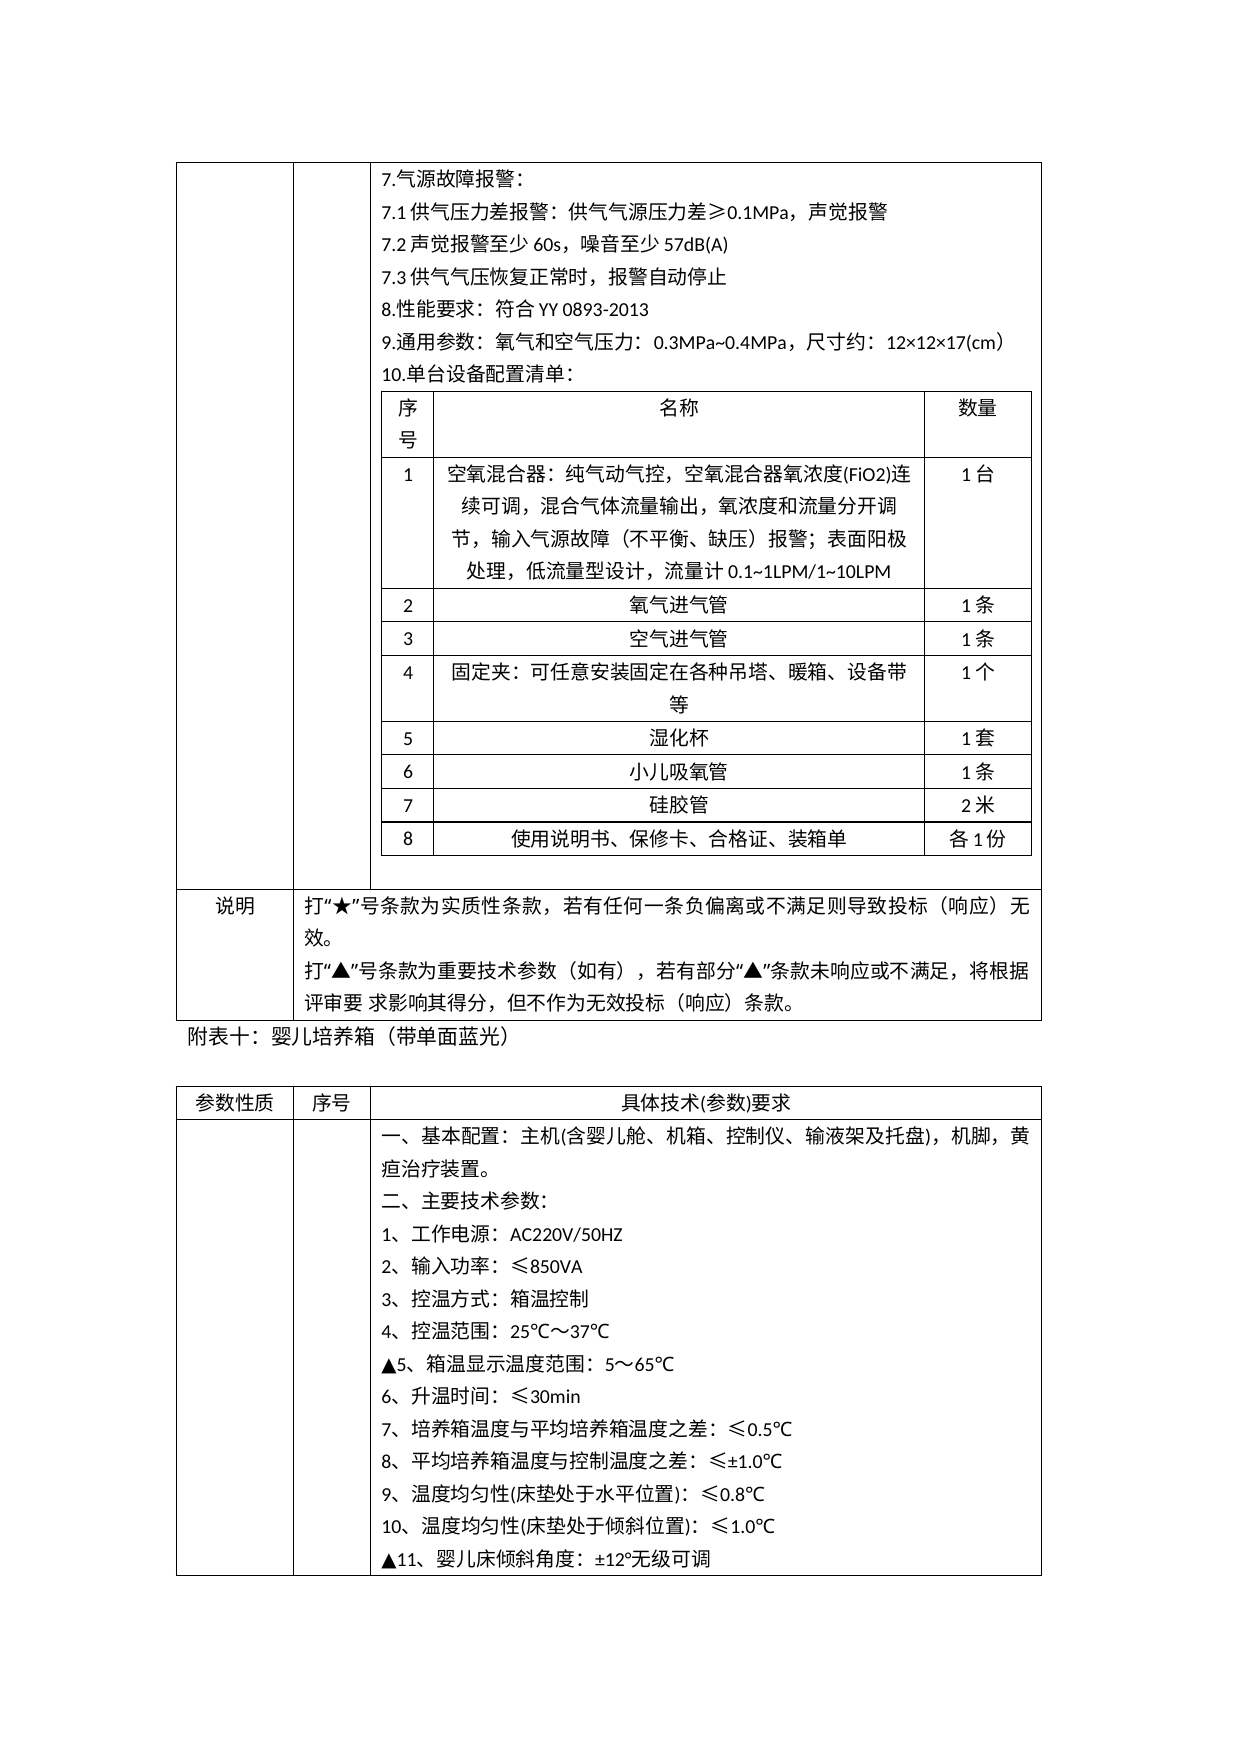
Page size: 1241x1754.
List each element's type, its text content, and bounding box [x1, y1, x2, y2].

table_cell [177, 1120, 293, 1575]
table_cell [294, 163, 370, 888]
table_header 序号 [294, 1087, 370, 1119]
text 附表十：婴儿培养箱（带单面蓝光） [187, 1021, 1053, 1053]
table_cell [294, 1120, 370, 1575]
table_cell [371, 1120, 1041, 1575]
table_cell [177, 163, 293, 888]
table_header 具体技术(参数)要求 [371, 1087, 1041, 1119]
table_cell 说明 [177, 890, 293, 1019]
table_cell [371, 163, 1041, 888]
table_header 参数性质 [177, 1087, 293, 1119]
table_cell 打“★”号条款为实质性条款，若有任何一条负偏离或不满足则导致投标（响应）无效。 打“▲”号条款为重要技术参数（如有），若有部分“▲”条款未响应或不满足，将根据评审要 求影响其得分，但不作为无效投标（响应）条款。 [294, 890, 1041, 1019]
